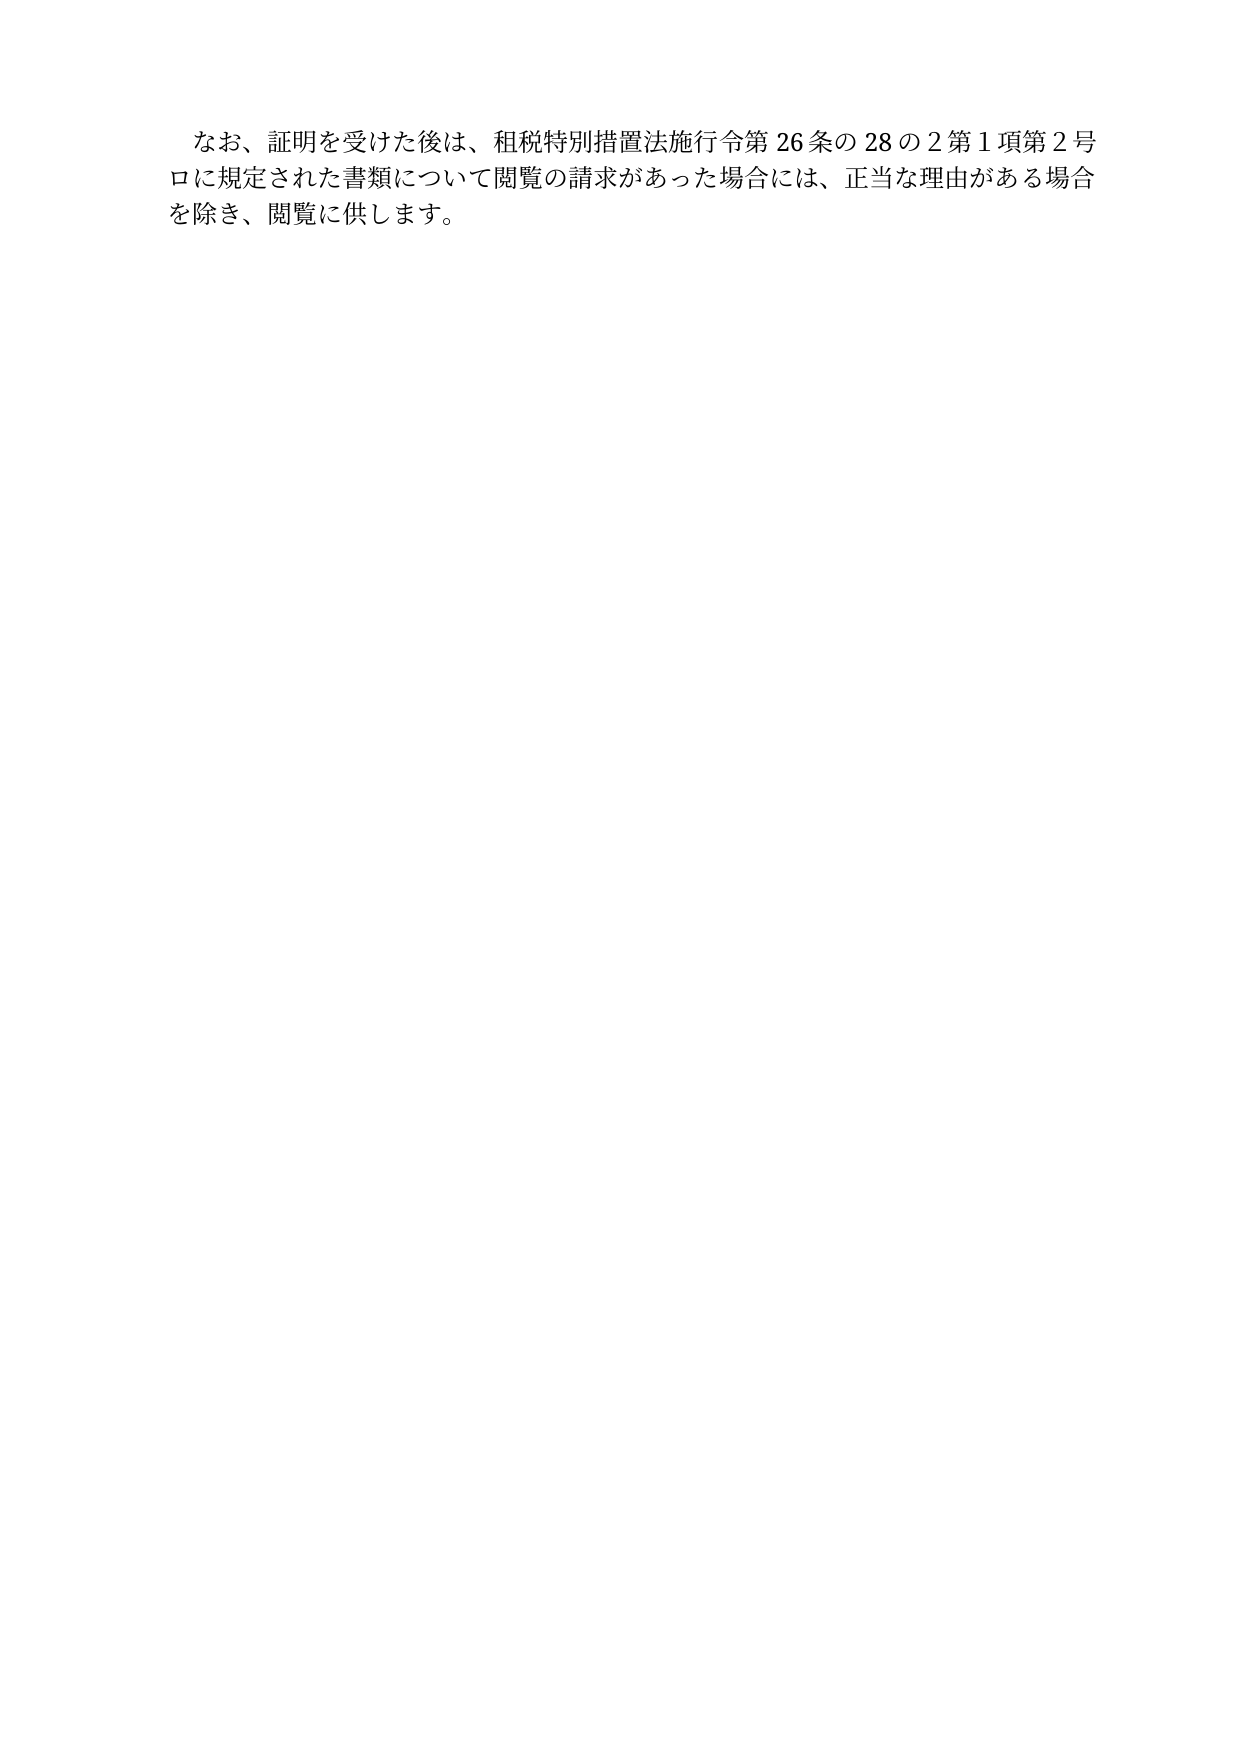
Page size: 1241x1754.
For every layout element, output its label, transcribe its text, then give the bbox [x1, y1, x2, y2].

text なお、証明を受けた後は、租税特別措置法施行令第26条の28の２第１項第２号ロに規定された書類について閲覧の請求があった場合には、正当な理由がある場合を除き、閲覧に供します。 [167, 123, 1098, 231]
